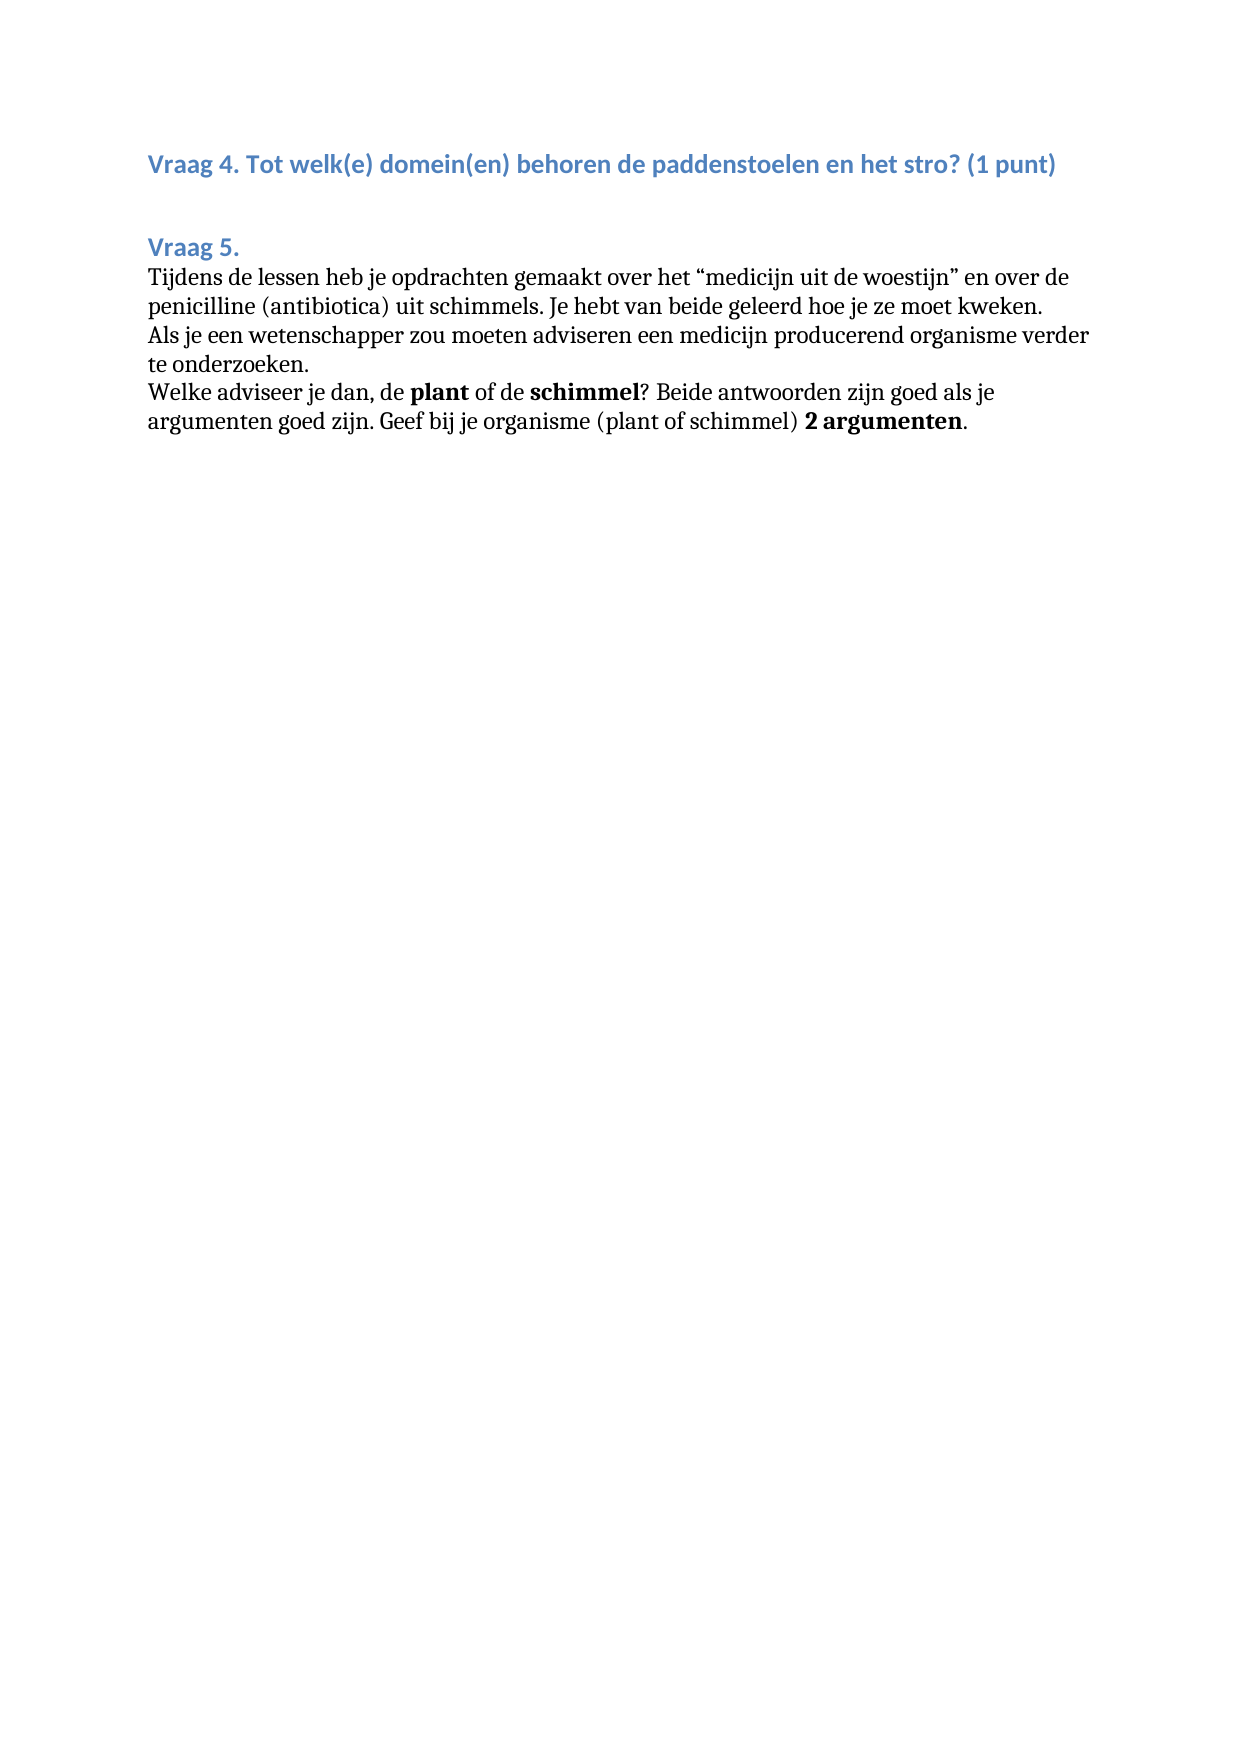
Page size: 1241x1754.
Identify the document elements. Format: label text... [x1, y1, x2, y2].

subtitle Vraag 4. Tot welk(e) domein(en) behoren de paddenstoelen en het stro? (1 punt) [148, 148, 1092, 181]
text Tijdens de lessen heb je opdrachten gemaakt over het “medicijn uit de woestijn” en over de penicilline (antibiotica) uit schimmels. Je hebt van beide geleerd hoe je ze moet kweken. [148, 263, 1092, 321]
subtitle Vraag 5. [148, 230, 1092, 263]
text Welke adviseer je dan, de plant of de schimmel? Beide antwoorden zijn goed als je argumenten goed zijn. Geef bij je organisme (plant of schimmel) 2 argumenten. [148, 378, 1092, 436]
text Als je een wetenschapper zou moeten adviseren een medicijn producerend organisme verder te onderzoeken. [148, 321, 1092, 378]
